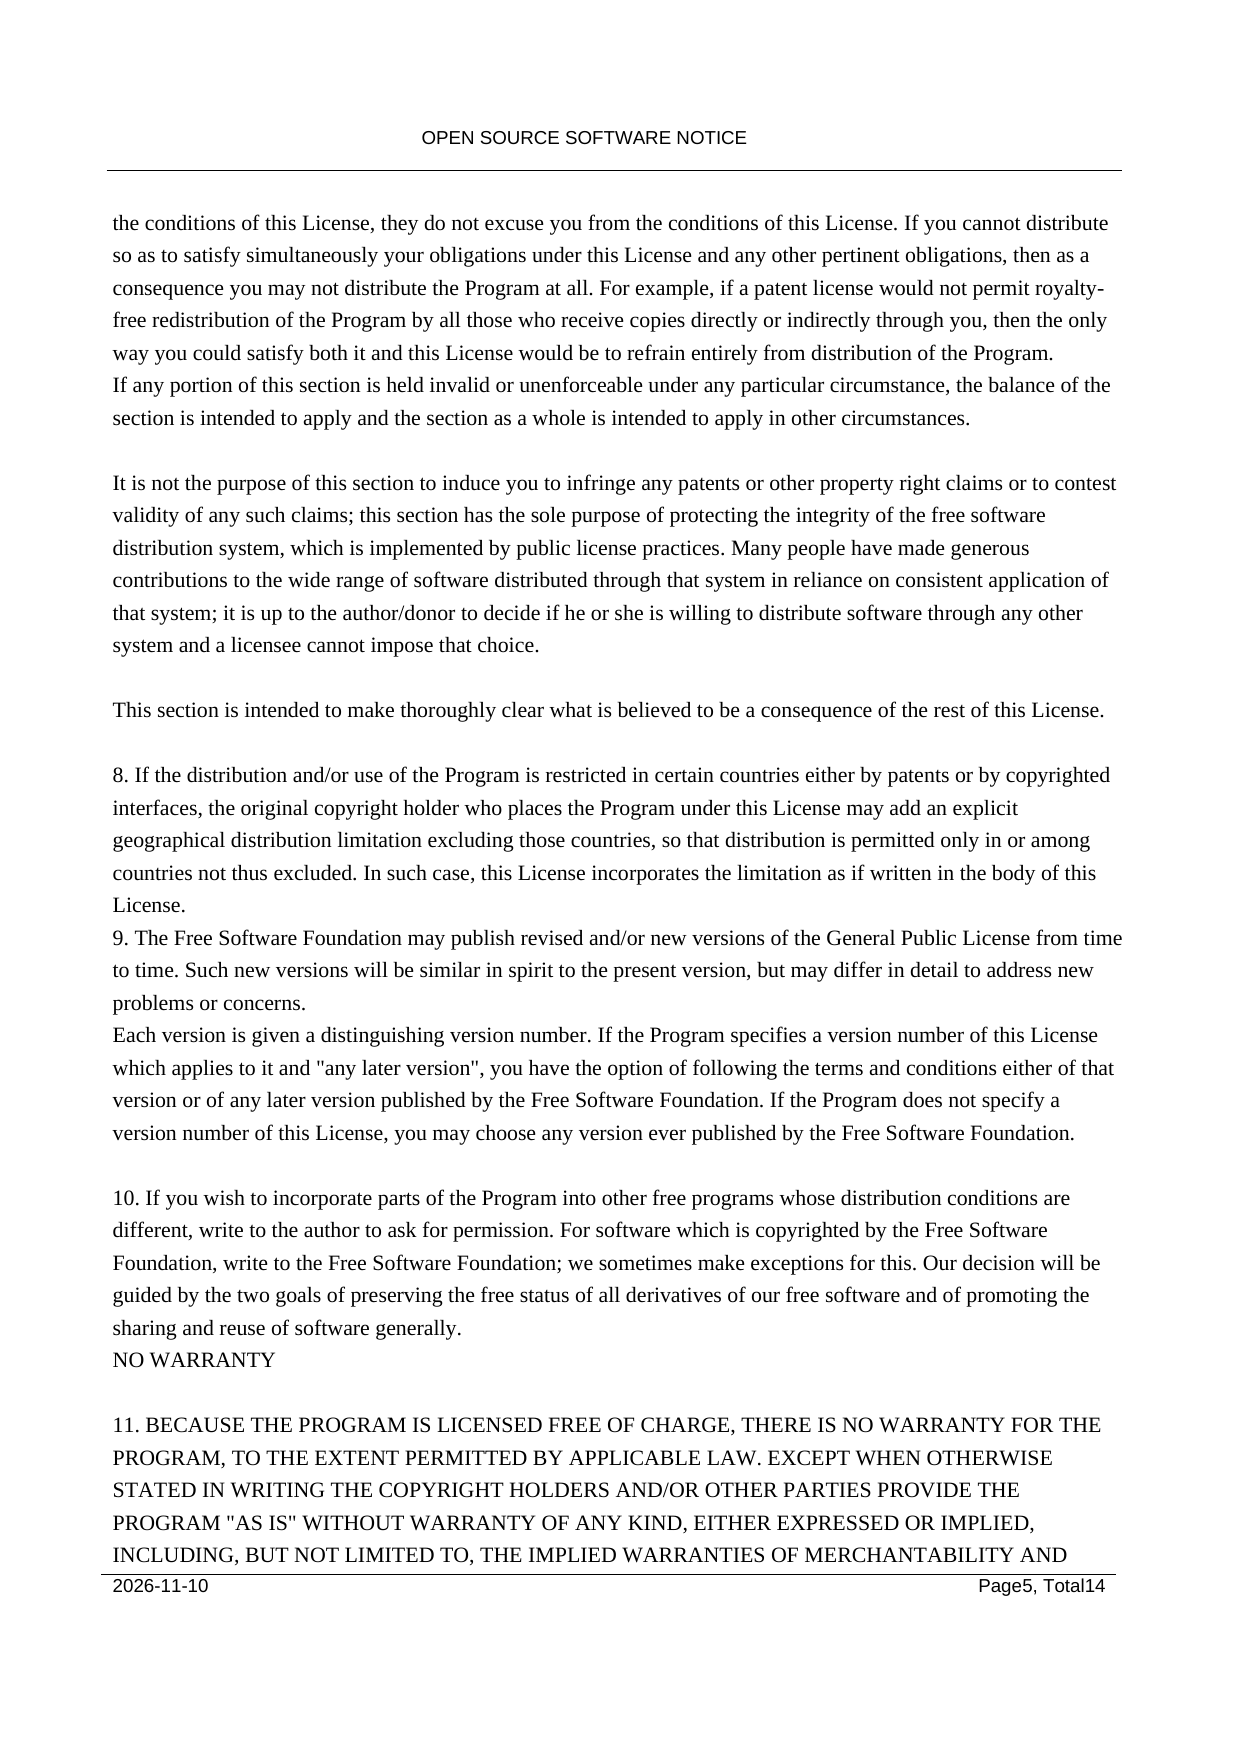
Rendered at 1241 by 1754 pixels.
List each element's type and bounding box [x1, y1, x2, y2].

text [112, 206, 1128, 1571]
